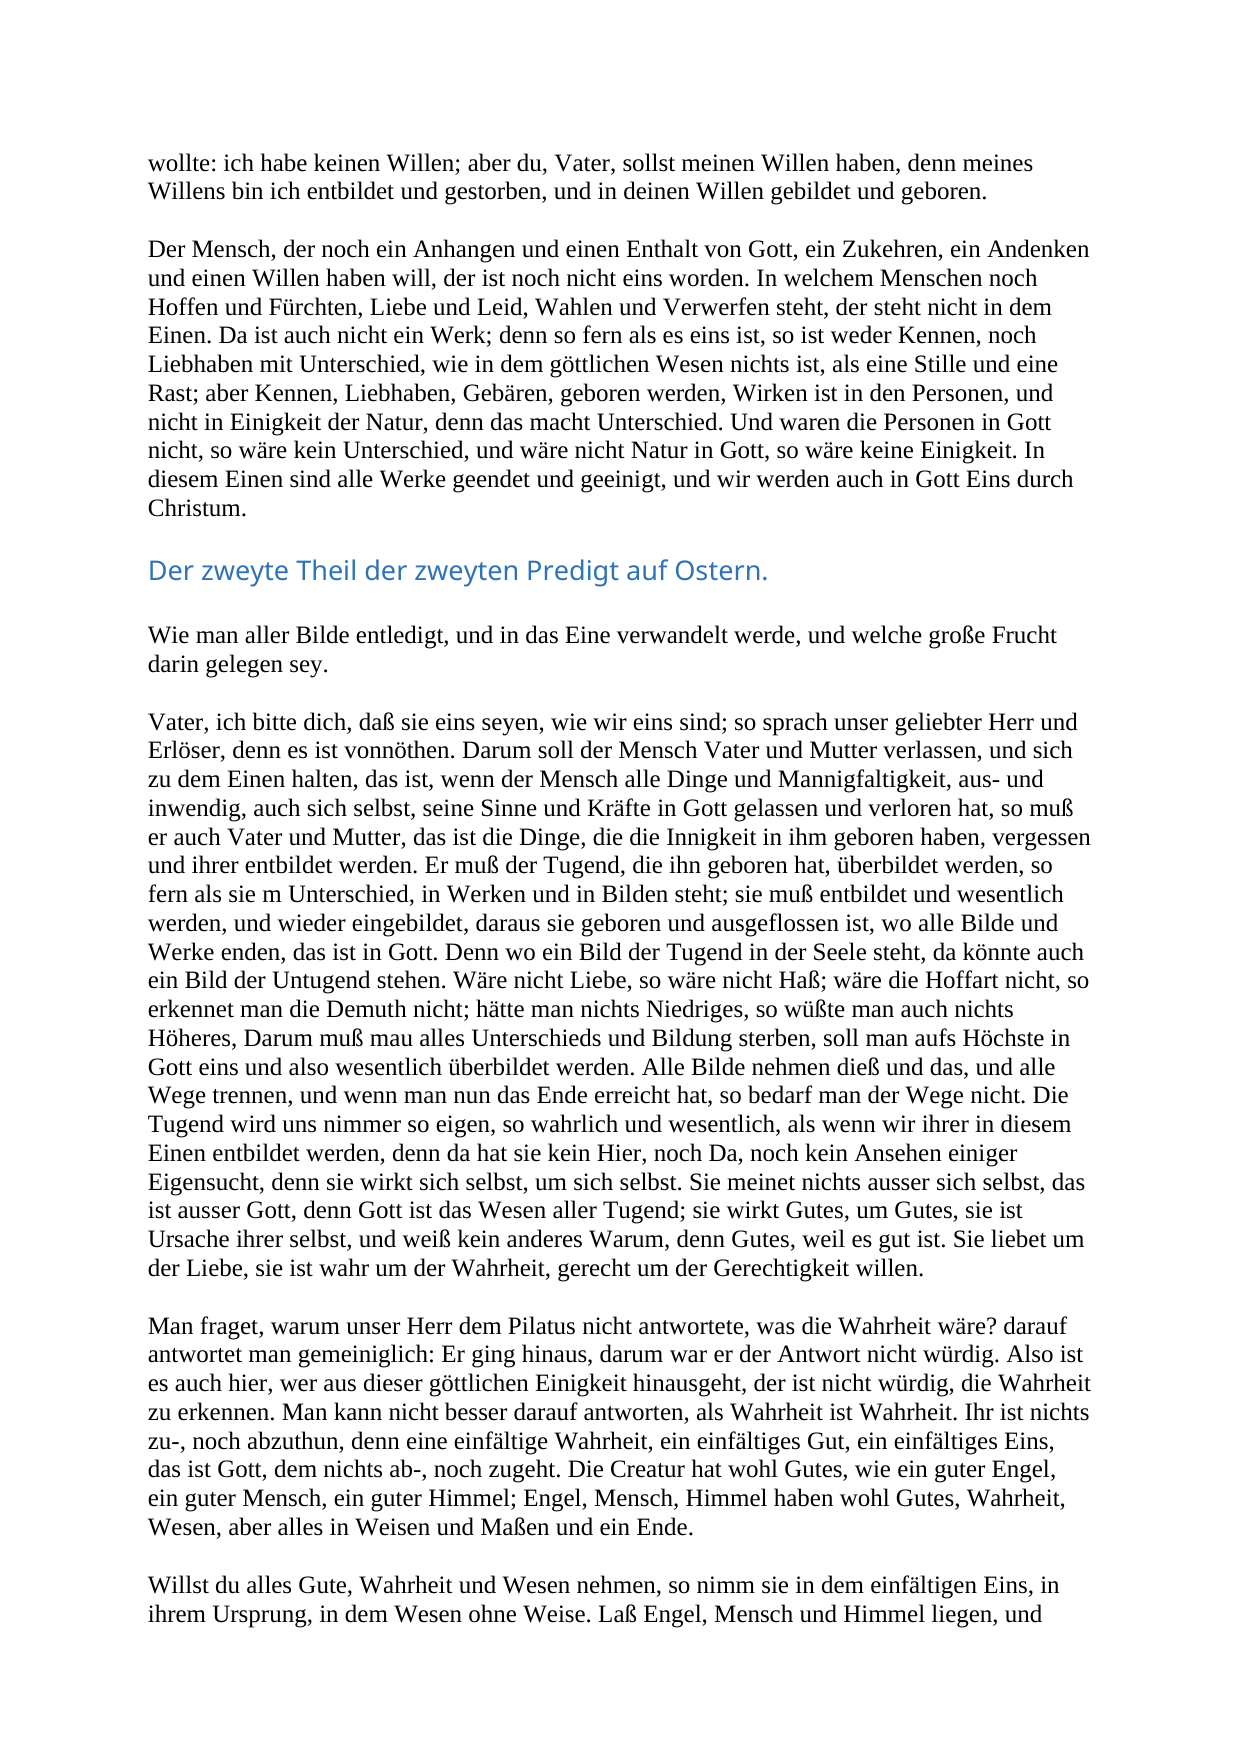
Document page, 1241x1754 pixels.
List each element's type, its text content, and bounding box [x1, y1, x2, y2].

text Wie man aller Bilde entledigt, und in das Eine verwandelt werde, und welche große Frucht darin gelegen sey. [148, 620, 1093, 677]
subtitle Der zweyte Theil der zweyten Predigt auf Ostern. [148, 551, 1093, 588]
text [148, 1570, 1093, 1627]
text Man fraget, warum unser Herr dem Pilatus nicht antwortete, was die Wahrheit wäre? darauf antwortet man gemeiniglich: Er ging hinaus, darum war er der Antwort nicht würdig. Also ist es auch hier, wer aus dieser göttlichen Einigkeit hinausgeht, der ist nicht würdig, die Wahrheit zu erkennen. Man kann nicht besser darauf antworten, als Wahrheit ist Wahrheit. Ihr ist nichts zu-, noch abzuthun, denn eine einfältige Wahrheit, ein einfältiges Gut, ein einfältiges Eins, das ist Gott, dem nichts ab-, noch zugeht. Die Creatur hat wohl Gutes, wie ein guter Engel, ein guter Mensch, ein guter Himmel; Engel, Mensch, Himmel haben wohl Gutes, Wahrheit, Wesen, aber alles in Weisen und Maßen und ein Ende. [148, 1311, 1093, 1541]
text Der Mensch, der noch ein Anhangen und einen Enthalt von Gott, ein Zukehren, ein Andenken und einen Willen haben will, der ist noch nicht eins worden. In welchem Menschen noch Hoffen und Fürchten, Liebe und Leid, Wahlen und Verwerfen steht, der steht nicht in dem Einen. Da ist auch nicht ein Werk; denn so fern als es eins ist, so ist weder Kennen, noch Liebhaben mit Unterschied, wie in dem göttlichen Wesen nichts ist, als eine Stille und eine Rast; aber Kennen, Liebhaben, Gebären, geboren werden, Wirken ist in den Personen, und nicht in Einigkeit der Natur, denn das macht Unterschied. Und waren die Personen in Gott nicht, so wäre kein Unterschied, und wäre nicht Natur in Gott, so wäre keine Einigkeit. In diesem Einen sind alle Werke geendet und geeinigt, und wir werden auch in Gott Eins durch Christum. [148, 234, 1093, 522]
text Vater, ich bitte dich, daß sie eins seyen, wie wir eins sind; so sprach unser geliebter Herr und Erlöser, denn es ist vonnöthen. Darum soll der Mensch Vater und Mutter verlassen, und sich zu dem Einen halten, das ist, wenn der Mensch alle Dinge und Mannigfaltigkeit, aus- und inwendig, auch sich selbst, seine Sinne und Kräfte in Gott gelassen und verloren hat, so muß er auch Vater und Mutter, das ist die Dinge, die die Innigkeit in ihm geboren haben, vergessen und ihrer entbildet werden. Er muß der Tugend, die ihn geboren hat, überbildet werden, so fern als sie m Unterschied, in Werken und in Bilden steht; sie muß entbildet und wesentlich werden, und wieder eingebildet, daraus sie geboren und ausgeflossen ist, wo alle Bilde und Werke enden, das ist in Gott. Denn wo ein Bild der Tugend in der Seele steht, da könnte auch ein Bild der Untugend stehen. Wäre nicht Liebe, so wäre nicht Haß; wäre die Hoffart nicht, so erkennet man die Demuth nicht; hätte man nichts Niedriges, so wüßte man auch nichts Höheres, Darum muß mau alles Unterschieds und Bildung sterben, soll man aufs Höchste in Gott eins und also wesentlich überbildet werden. Alle Bilde nehmen dieß und das, und alle Wege trennen, und wenn man nun das Ende erreicht hat, so bedarf man der Wege nicht. Die Tugend wird uns nimmer so eigen, so wahrlich und wesentlich, als wenn wir ihrer in diesem Einen entbildet werden, denn da hat sie kein Hier, noch Da, noch kein Ansehen einiger Eigensucht, denn sie wirkt sich selbst, um sich selbst. Sie meinet nichts ausser sich selbst, das ist ausser Gott, denn Gott ist das Wesen aller Tugend; sie wirkt Gutes, um Gutes, sie ist Ursache ihrer selbst, und weiß kein anderes Warum, denn Gutes, weil es gut ist. Sie liebet um der Liebe, sie ist wahr um der Wahrheit, gerecht um der Gerechtigkeit willen. [148, 707, 1093, 1282]
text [148, 148, 1093, 205]
